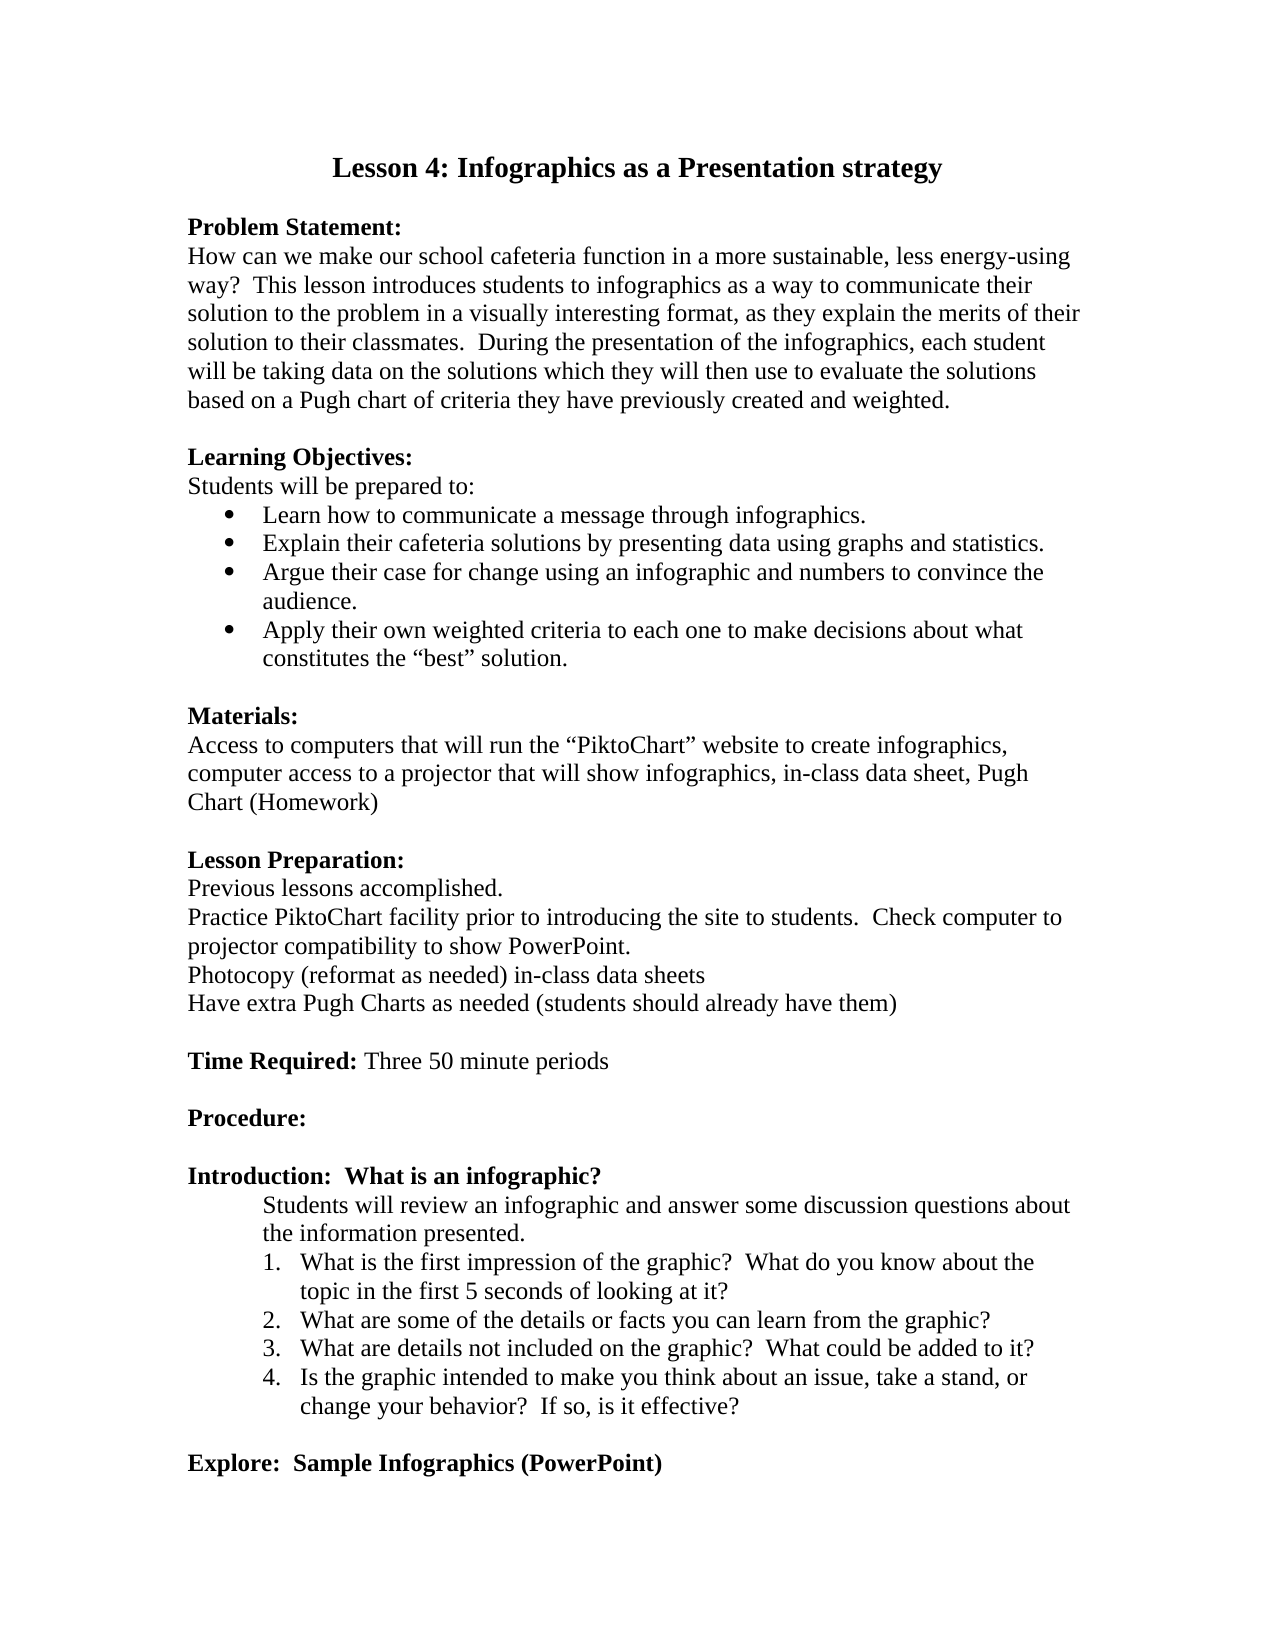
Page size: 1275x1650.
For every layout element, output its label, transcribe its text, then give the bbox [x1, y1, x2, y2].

text How can we make our school cafeteria function in a more sustainable, less energy-using way? This lesson introduces students to infographics as a way to communicate their solution to the problem in a visually interesting format, as they explain the merits of their solution to their classmates. During the presentation of the infographics, each student will be taking data on the solutions which they will then use to evaluate the solutions based on a Pugh chart of criteria they have previously created and weighted. [187, 241, 1087, 413]
list What are some of the details or facts you can learn from the graphic? [262, 1305, 1087, 1333]
list What is the first impression of the graphic? What do you know about the topic in the first 5 seconds of looking at it? [262, 1247, 1087, 1305]
list Is the graphic intended to make you think about an issue, take a stand, or change your behavior? If so, is it effective? [262, 1362, 1087, 1420]
text Practice PiktoChart facility prior to introducing the site to students. Check computer to projector compatibility to show PowerPoint. [187, 902, 1087, 960]
list Learn how to communicate a message through infographics. [225, 500, 1087, 528]
text Materials: [187, 701, 1087, 730]
text Students will review an infographic and answer some discussion questions about the information presented. [262, 1190, 1087, 1247]
text Problem Statement: [187, 212, 1087, 241]
text Lesson Preparation: [187, 845, 1087, 873]
text Explore: Sample Infographics (PowerPoint) [187, 1448, 1087, 1477]
text Access to computers that will run the “PiktoChart” website to create infographics, computer access to a projector that will show infographics, in-class data sheet, Pugh Chart (Homework) [187, 730, 1087, 816]
text Learning Objectives: [187, 442, 1087, 471]
text Introduction: What is an infographic? [187, 1161, 1087, 1190]
text Students will be prepared to: [187, 471, 1087, 500]
text Previous lessons accomplished. [187, 873, 1087, 902]
text Have extra Pugh Charts as needed (students should already have them) [187, 988, 1087, 1017]
list Apply their own weighted criteria to each one to make decisions about what constitutes the “best” solution. [225, 615, 1087, 672]
list Argue their case for change using an infographic and numbers to convince the audience. [225, 557, 1087, 615]
text Lesson 4: Infographics as a Presentation strategy [187, 150, 1087, 183]
list What are details not included on the graphic? What could be added to it? [262, 1333, 1087, 1362]
text Time Required: Three 50 minute periods Procedure: [187, 1046, 1087, 1132]
text Photocopy (reformat as needed) in-class data sheets [187, 960, 1087, 988]
list Explain their cafeteria solutions by presenting data using graphs and statistics. [225, 528, 1087, 557]
